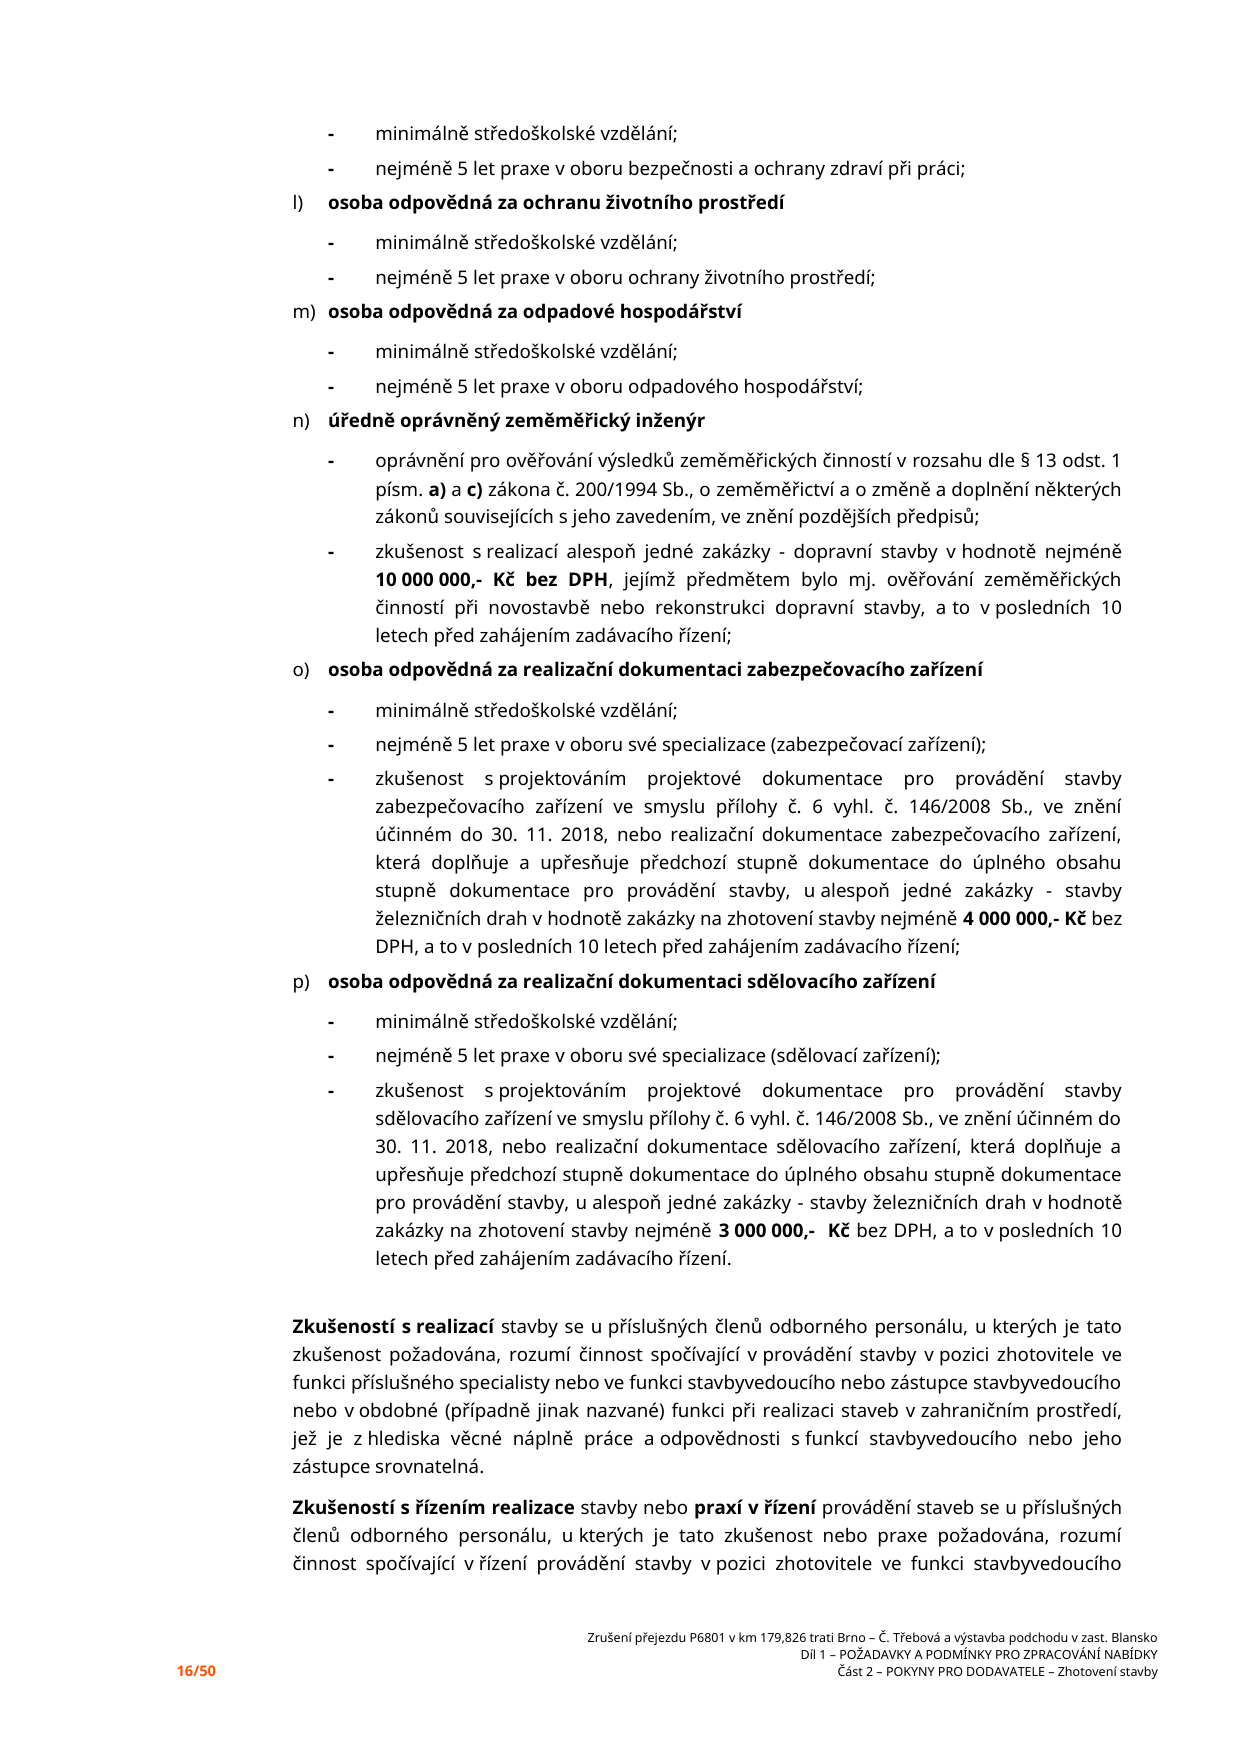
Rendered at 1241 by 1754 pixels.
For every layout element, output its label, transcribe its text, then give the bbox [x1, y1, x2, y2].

text nejméně 5 let praxe v oboru své specializace (sdělovací zařízení); [328, 1043, 1122, 1068]
text minimálně středoškolské vzdělání; [328, 339, 1122, 364]
text minimálně středoškolské vzdělání; [328, 1008, 1122, 1034]
text osoba odpovědná za realizační dokumentaci sdělovacího zařízení [292, 968, 1122, 993]
text osoba odpovědná za realizační dokumentaci zabezpečovacího zařízení [292, 656, 1122, 682]
text minimálně středoškolské vzdělání; [328, 121, 1122, 146]
text zkušenost s realizací alespoň jedné zakázky - dopravní stavby v hodnotě nejméně 10 000 000,- Kč bez DPH, jejímž předmětem bylo mj. ověřování zeměměřických činností při novostavbě nebo rekonstrukci dopravní stavby, a to v posledních 10 letech před zahájením zadávacího řízení; [328, 538, 1122, 648]
text nejméně 5 let praxe v oboru odpadového hospodářství; [328, 373, 1122, 398]
text osoba odpovědná za odpadové hospodářství [292, 298, 1122, 324]
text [292, 1494, 1122, 1576]
text nejméně 5 let praxe v oboru své specializace (zabezpečovací zařízení); [328, 731, 1122, 757]
text zkušenost s projektováním projektové dokumentace pro provádění stavby zabezpečovacího zařízení ve smyslu přílohy č. 6 vyhl. č. 146/2008 Sb., ve znění účinném do 30. 11. 2018, nebo realizační dokumentace zabezpečovacího zařízení, která doplňuje a upřesňuje předchozí stupně dokumentace do úplného obsahu stupně dokumentace pro provádění stavby, u alespoň jedné zakázky - stavby železničních drah v hodnotě zakázky na zhotovení stavby nejméně 4 000 000,- Kč bez DPH, a to v posledních 10 letech před zahájením zadávacího řízení; [328, 766, 1122, 959]
text minimálně středoškolské vzdělání; [328, 697, 1122, 722]
text minimálně středoškolské vzdělání; [328, 230, 1122, 255]
text nejméně 5 let praxe v oboru ochrany životního prostředí; [328, 264, 1122, 289]
text osoba odpovědná za ochranu životního prostředí [292, 189, 1122, 215]
text zkušenost s projektováním projektové dokumentace pro provádění stavby sdělovacího zařízení ve smyslu přílohy č. 6 vyhl. č. 146/2008 Sb., ve znění účinném do 30. 11. 2018, nebo realizační dokumentace sdělovacího zařízení, která doplňuje a upřesňuje předchozí stupně dokumentace do úplného obsahu stupně dokumentace pro provádění stavby, u alespoň jedné zakázky - stavby železničních drah v hodnotě zakázky na zhotovení stavby nejméně 3 000 000,- Kč bez DPH, a to v posledních 10 letech před zahájením zadávacího řízení. [328, 1077, 1122, 1271]
text nejméně 5 let praxe v oboru bezpečnosti a ochrany zdraví při práci; [328, 155, 1122, 180]
text úředně oprávněný zeměměřický inženýr [292, 407, 1122, 433]
text Zkušeností s realizací stavby se u příslušných členů odborného personálu, u kterých je tato zkušenost požadována, rozumí činnost spočívající v provádění stavby v pozici zhotovitele ve funkci příslušného specialisty nebo ve funkci stavbyvedoucího nebo zástupce stavbyvedoucího nebo v obdobné (případně jinak nazvané) funkci při realizaci staveb v zahraničním prostředí, jež je z hlediska věcné náplně práce a odpovědnosti s funkcí stavbyvedoucího nebo jeho zástupce srovnatelná. [292, 1314, 1122, 1479]
text oprávnění pro ověřování výsledků zeměměřických činností v rozsahu dle § 13 odst. 1 písm. a) a c) zákona č. 200/1994 Sb., o zeměměřictví a o změně a doplnění některých zákonů souvisejících s jeho zavedením, ve znění pozdějších předpisů; [328, 448, 1122, 529]
